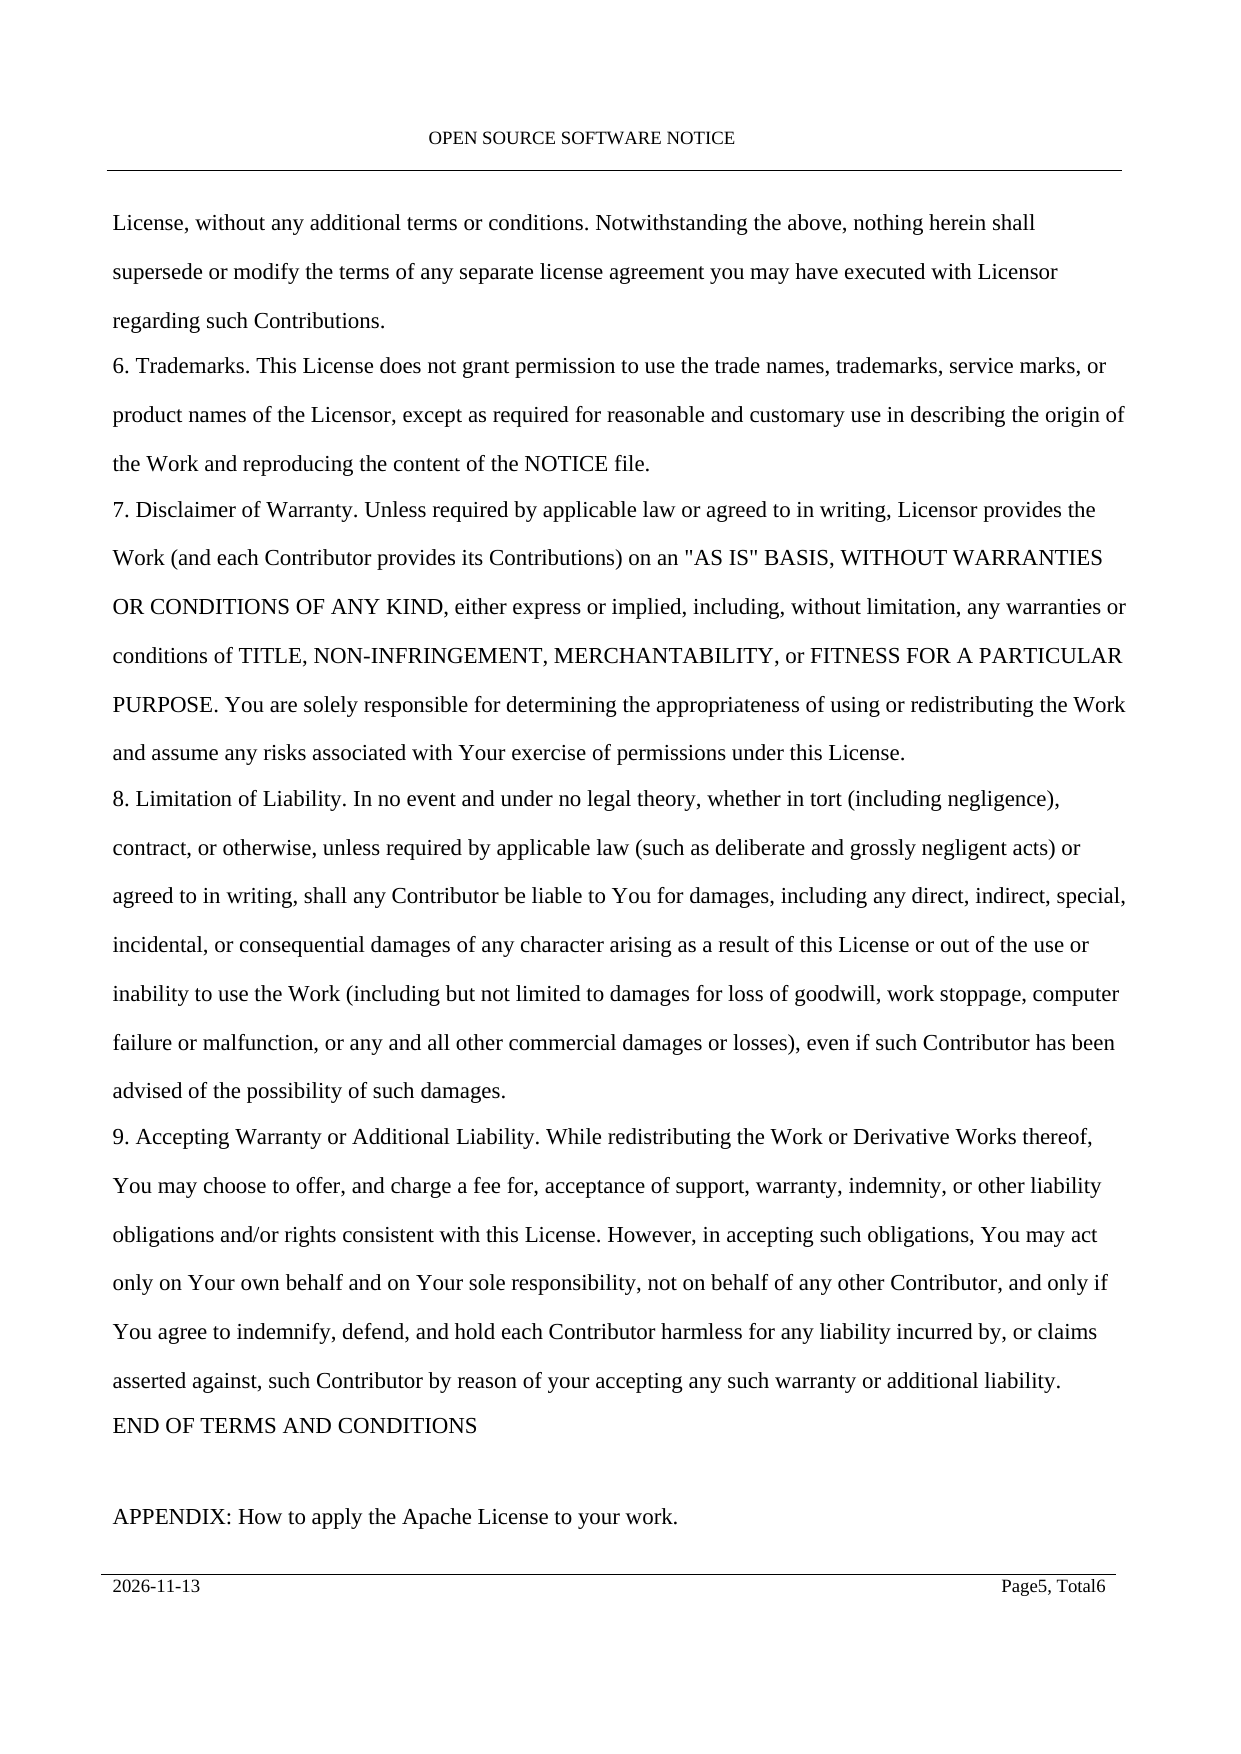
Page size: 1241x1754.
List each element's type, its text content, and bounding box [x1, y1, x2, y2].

text 6. Trademarks. This License does not grant permission to use the trade names, trademarks, service marks, or product names of the Licensor, except as required for reasonable and customary use in describing the origin of the Work and reproducing the content of the NOTICE file. [112, 349, 1128, 479]
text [112, 206, 1128, 336]
text 7. Disclaimer of Warranty. Unless required by applicable law or agreed to in writing, Licensor provides the Work (and each Contributor provides its Contributions) on an "AS IS" BASIS, WITHOUT WARRANTIES OR CONDITIONS OF ANY KIND, either express or implied, including, without limitation, any warranties or conditions of TITLE, NON-INFRINGEMENT, MERCHANTABILITY, or FITNESS FOR A PARTICULAR PURPOSE. You are solely responsible for determining the appropriateness of using or redistributing the Work and assume any risks associated with Your exercise of permissions under this License. [112, 493, 1128, 769]
text 9. Accepting Warranty or Additional Liability. While redistributing the Work or Derivative Works thereof, You may choose to offer, and charge a fee for, acceptance of support, warranty, indemnity, or other liability obligations and/or rights consistent with this License. However, in accepting such obligations, You may act only on Your own behalf and on Your sole responsibility, not on behalf of any other Contributor, and only if You agree to indemnify, defend, and hold each Contributor harmless for any liability incurred by, or claims asserted against, such Contributor by reason of your accepting any such warranty or additional liability. [112, 1120, 1128, 1396]
text 8. Limitation of Liability. In no event and under no legal theory, whether in tort (including negligence), contract, or otherwise, unless required by applicable law (such as deliberate and grossly negligent acts) or agreed to in writing, shall any Contributor be liable to You for damages, including any direct, indirect, special, incidental, or consequential damages of any character arising as a result of this License or out of the use or inability to use the Work (including but not limited to damages for loss of goodwill, work stoppage, computer failure or malfunction, or any and all other commercial damages or losses), even if such Contributor has been advised of the possibility of such damages. [112, 782, 1128, 1107]
text END OF TERMS AND CONDITIONS [112, 1409, 1128, 1442]
text APPENDIX: How to apply the Apache License to your work. [112, 1500, 1128, 1533]
